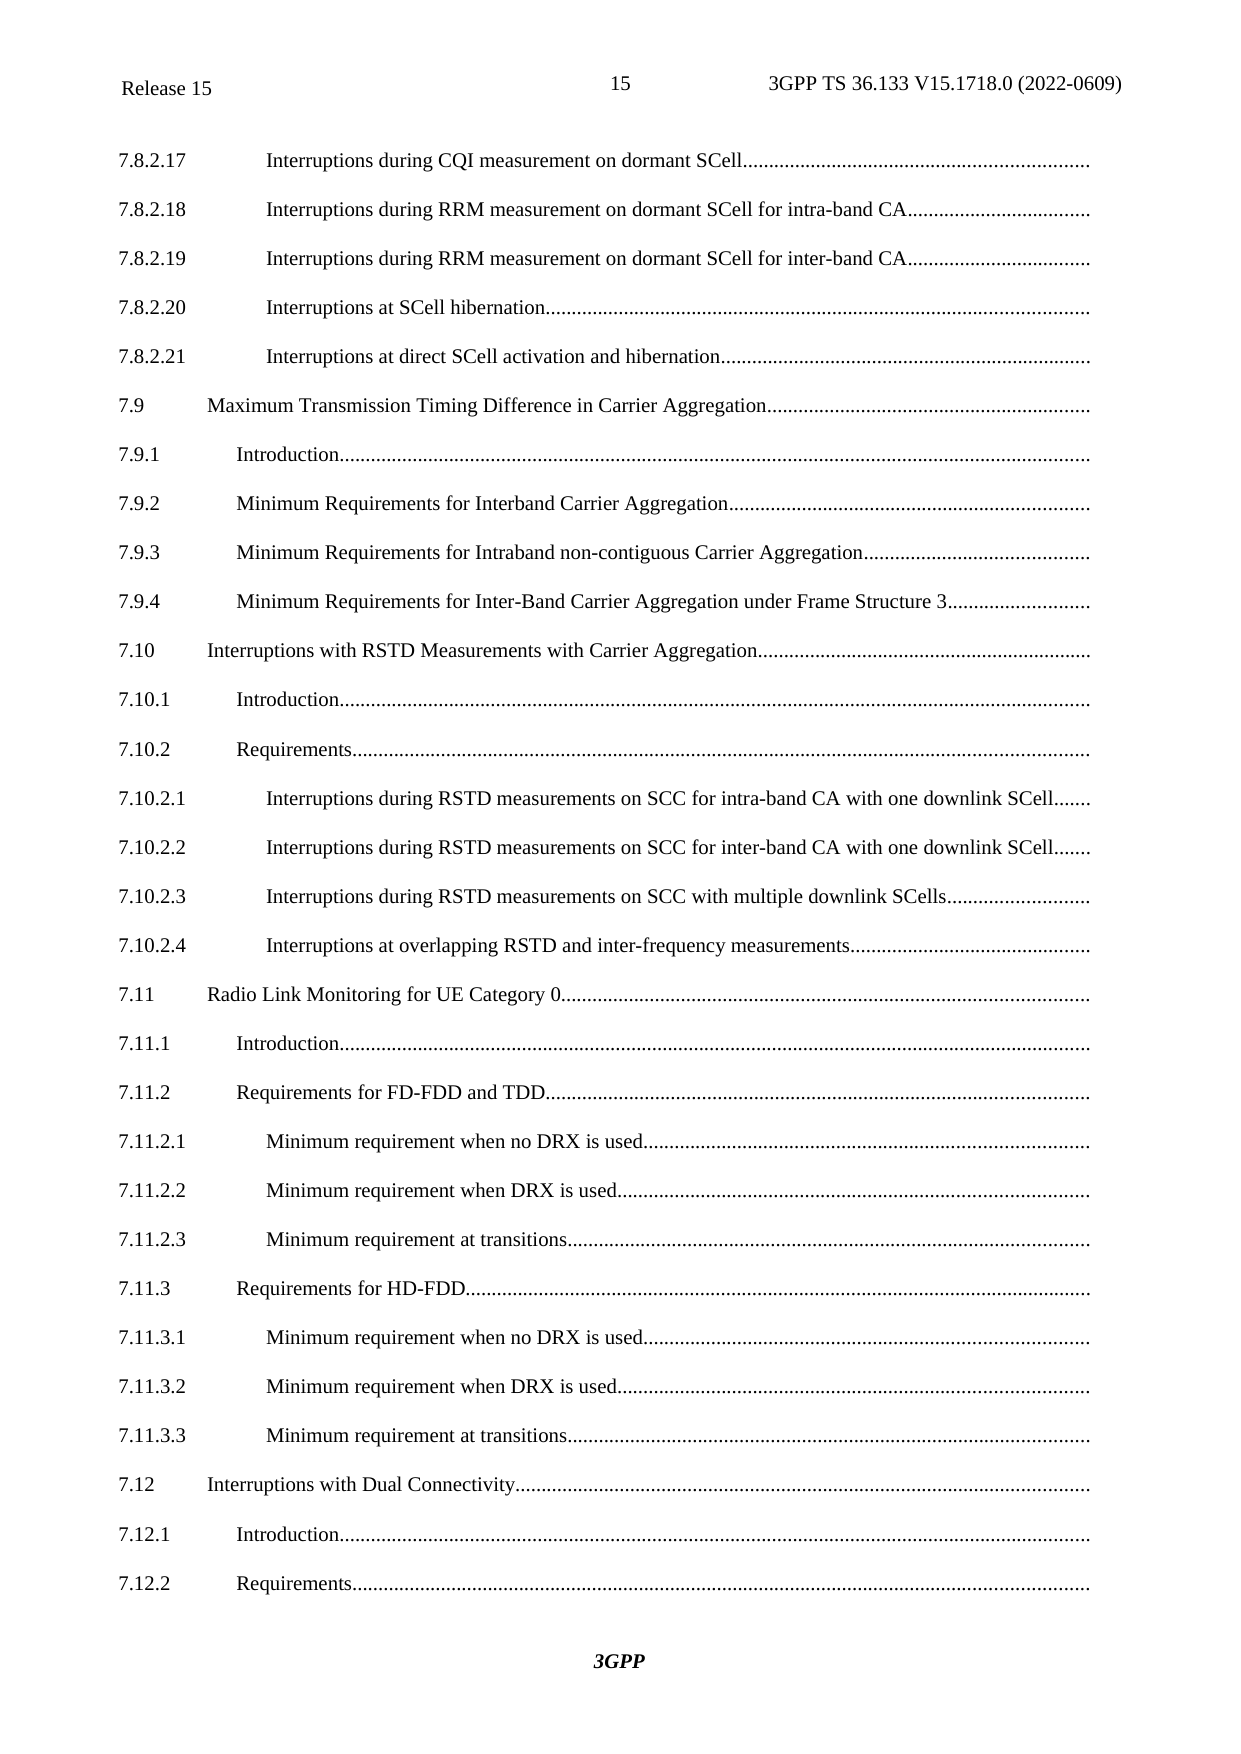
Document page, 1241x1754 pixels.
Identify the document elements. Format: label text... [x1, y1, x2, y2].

text 7.10.1 Introduction 228 [118, 687, 1078, 711]
text 7.8.2.19 Interruptions during RRM measurement on dormant SCell for inter-band CA 226 [118, 246, 1078, 270]
text 7.11.3.3 Minimum requirement at transitions 234 [118, 1423, 1078, 1447]
text 7.12 Interruptions with Dual Connectivity 234 [118, 1472, 1078, 1496]
text 7.9 Maximum Transmission Timing Difference in Carrier Aggregation 227 [118, 393, 1078, 417]
text 7.11.3 Requirements for HD-FDD 233 [118, 1276, 1078, 1300]
text 7.11.1 Introduction 230 [118, 1031, 1078, 1055]
text 7.8.2.17 Interruptions during CQI measurement on dormant SCell 226 [118, 148, 1078, 172]
text 7.12.1 Introduction 234 [118, 1521, 1078, 1546]
text 7.11.2.3 Minimum requirement at transitions 232 [118, 1227, 1078, 1251]
text 7.11.3.1 Minimum requirement when no DRX is used 233 [118, 1325, 1078, 1349]
text 7.10.2 Requirements 228 [118, 736, 1078, 761]
text 7.8.2.21 Interruptions at direct SCell activation and hibernation 227 [118, 344, 1078, 368]
text 7.11.3.2 Minimum requirement when DRX is used 233 [118, 1374, 1078, 1398]
text 7.10.2.1 Interruptions during RSTD measurements on SCC for intra-band CA with one downlink SCell 229 [118, 786, 1078, 809]
text 7.8.2.18 Interruptions during RRM measurement on dormant SCell for intra-band CA 226 [118, 197, 1078, 221]
text 7.10.2.3 Interruptions during RSTD measurements on SCC with multiple downlink SCells 229 [118, 884, 1078, 908]
text 7.9.1 Introduction 227 [118, 442, 1078, 466]
text 7.11 Radio Link Monitoring for UE Category 0 230 [118, 982, 1078, 1006]
text 7.11.2.1 Minimum requirement when no DRX is used 231 [118, 1129, 1078, 1153]
text 7.9.3 Minimum Requirements for Intraband non-contiguous Carrier Aggregation 228 [118, 540, 1078, 564]
text 7.10.2.4 Interruptions at overlapping RSTD and inter-frequency measurements 230 [118, 933, 1078, 957]
text 7.10 Interruptions with RSTD Measurements with Carrier Aggregation 228 [118, 638, 1078, 662]
text 7.9.4 Minimum Requirements for Inter-Band Carrier Aggregation under Frame Structure 3 228 [118, 589, 1078, 613]
text 7.11.2 Requirements for FD-FDD and TDD 231 [118, 1080, 1078, 1104]
text 7.9.2 Minimum Requirements for Interband Carrier Aggregation 227 [118, 491, 1078, 515]
text 7.10.2.2 Interruptions during RSTD measurements on SCC for inter-band CA with one downlink SCell 229 [118, 834, 1078, 859]
text 7.12.2 Requirements 234 [118, 1571, 1078, 1594]
text 7.11.2.2 Minimum requirement when DRX is used 232 [118, 1178, 1078, 1202]
text 7.8.2.20 Interruptions at SCell hibernation 226 [118, 295, 1078, 319]
